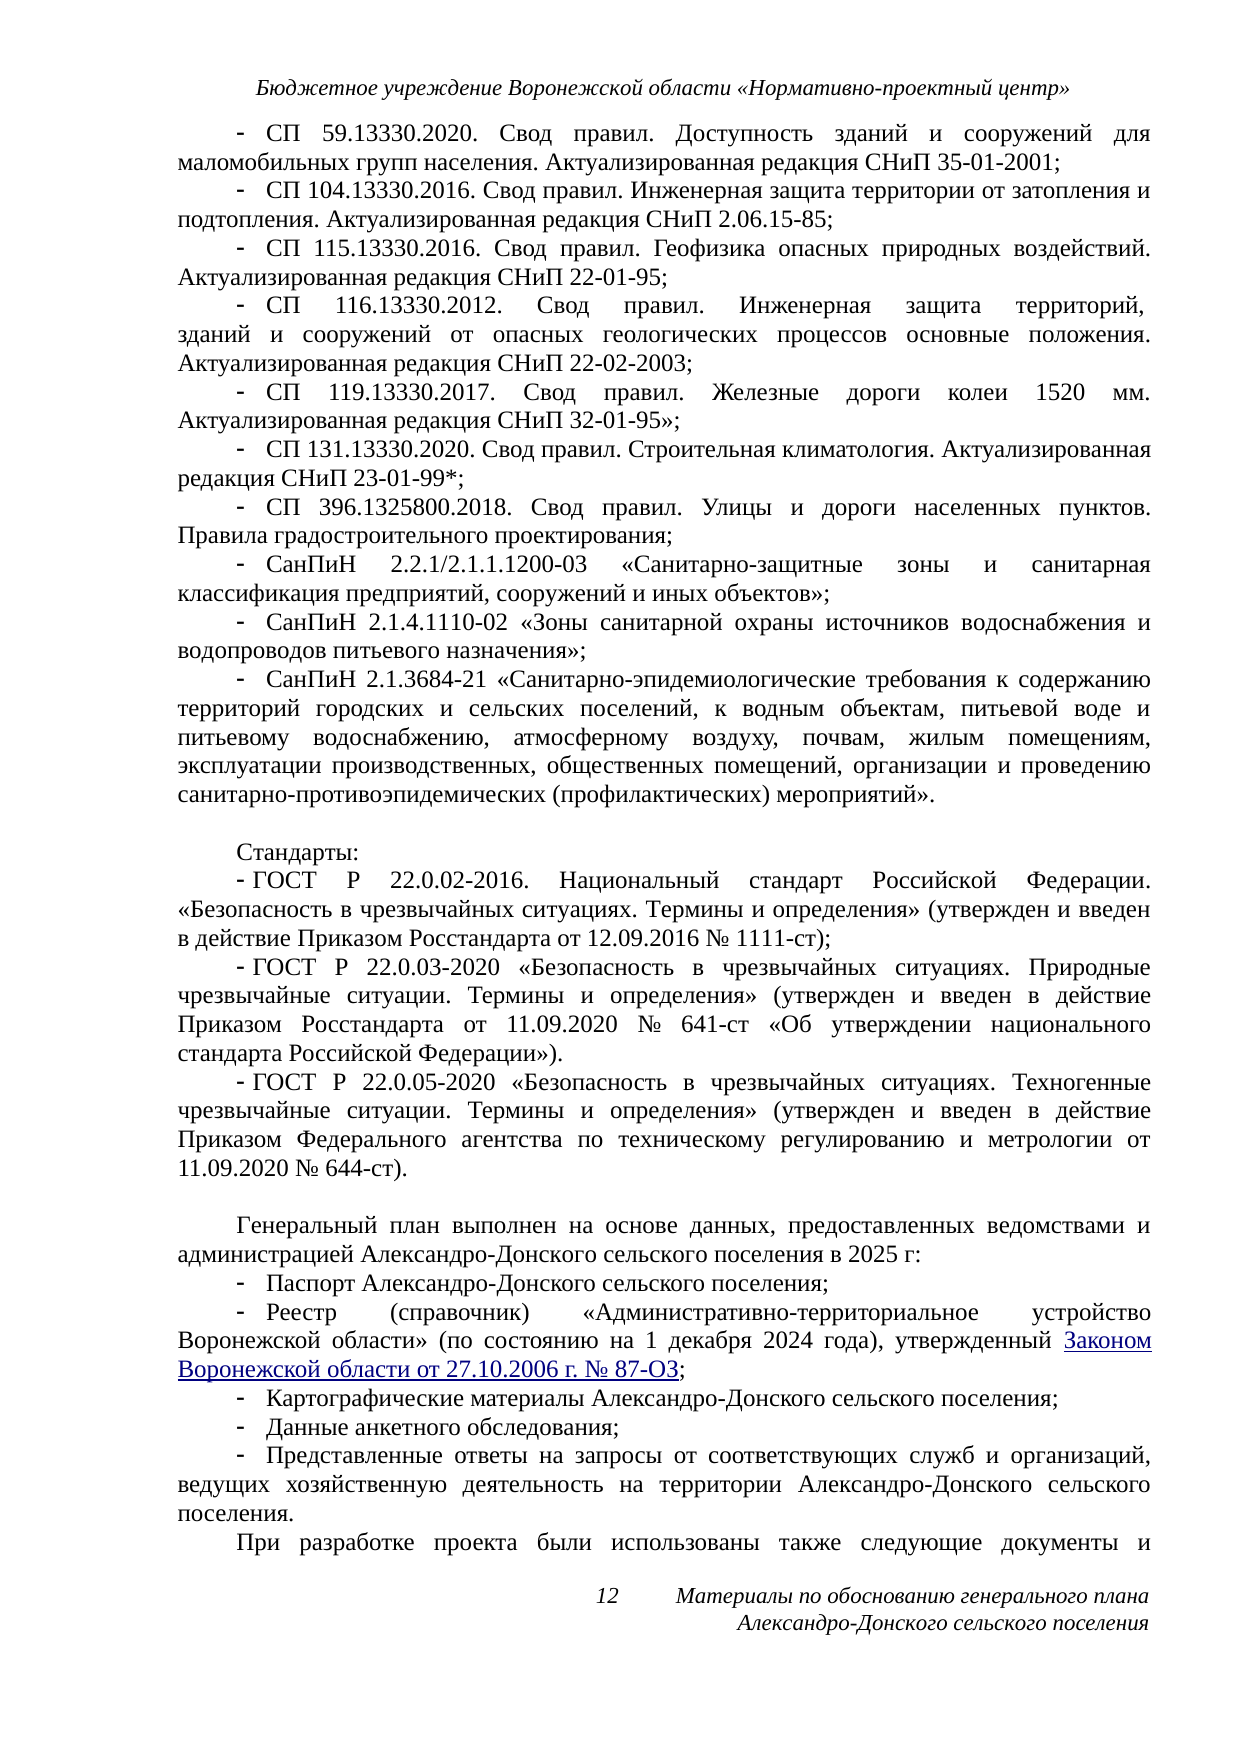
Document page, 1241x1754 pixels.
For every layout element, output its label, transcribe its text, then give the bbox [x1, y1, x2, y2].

list Данные анкетного обследования; [177, 1412, 1152, 1441]
list ГОСТ Р 22.0.02-2016. Национальный стандарт Российской Федерации. «Безопасность в чрезвычайных ситуациях. Термины и определения» (утвержден и введен в действие Приказом Росстандарта от 12.09.2016 № 1111-ст); [177, 866, 1152, 952]
list СП 116.13330.2012. Свод правил. Инженерная защита территорий, зданий и сооружений от опасных геологических процессов основные положения. Актуализированная редакция СНиП 22-02-2003; [177, 291, 1152, 377]
list Реестр (справочник) «Административно-территориальное устройство Воронежской области» (по состоянию на 1 декабря 2024 года), утвержденный Законом Воронежской области от 27.10.2006 г. № 87-ОЗ; [177, 1297, 1152, 1383]
list СП 115.13330.2016. Свод правил. Геофизика опасных природных воздействий. Актуализированная редакция СНиП 22-01-95; [177, 233, 1152, 291]
list СанПиН 2.1.3684-21 «Санитарно-эпидемиологические требования к содержанию территорий городских и сельских поселений, к водным объектам, питьевой воде и питьевому водоснабжению, атмосферному воздуху, почвам, жилым помещениям, эксплуатации производственных, общественных помещений, организации и проведению санитарно-противоэпидемических (профилактических) мероприятий». [177, 664, 1152, 808]
text Генеральный план выполнен на основе данных, предоставленных ведомствами и администрацией Александро-Донского сельского поселения в 2025 г: [177, 1211, 1152, 1268]
list Картографические материалы Александро-Донского сельского поселения; [177, 1383, 1152, 1412]
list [177, 1527, 1152, 1556]
list СП 59.13330.2020. Свод правил. Доступность зданий и сооружений для маломобильных групп населения. Актуализированная редакция СНиП 35-01-2001; [177, 118, 1152, 176]
list СП 131.13330.2020. Свод правил. Строительная климатология. Актуализированная редакция СНиП 23-01-99*; [177, 434, 1152, 492]
list СанПиН 2.1.4.1110-02 «Зоны санитарной охраны источников водоснабжения и водопроводов питьевого назначения»; [177, 607, 1152, 664]
list ГОСТ Р 22.0.03-2020 «Безопасность в чрезвычайных ситуациях. Природные чрезвычайные ситуации. Термины и определения» (утвержден и введен в действие Приказом Росстандарта от 11.09.2020 № 641-ст «Об утверждении национального стандарта Российской Федерации»). [177, 952, 1152, 1067]
list СП 104.13330.2016. Свод правил. Инженерная защита территории от затопления и подтопления. Актуализированная редакция СНиП 2.06.15-85; [177, 176, 1152, 233]
text Стандарты: [177, 837, 1152, 866]
list ГОСТ Р 22.0.05-2020 «Безопасность в чрезвычайных ситуациях. Техногенные чрезвычайные ситуации. Термины и определения» (утвержден и введен в действие Приказом Федерального агентства по техническому регулированию и метрологии от 11.09.2020 № 644-ст). [177, 1067, 1152, 1182]
list Представленные ответы на запросы от соответствующих служб и организаций, ведущих хозяйственную деятельность на территории Александро-Донского сельского поселения. [177, 1441, 1152, 1527]
list Паспорт Александро-Донского сельского поселения; [177, 1268, 1152, 1297]
list СП 396.1325800.2018. Свод правил. Улицы и дороги населенных пунктов. Правила градостроительного проектирования; [177, 492, 1152, 549]
list СанПиН 2.2.1/2.1.1.1200-03 «Санитарно-защитные зоны и санитарная классификация предприятий, сооружений и иных объектов»; [177, 549, 1152, 607]
list СП 119.13330.2017. Свод правил. Железные дороги колеи 1520 мм. Актуализированная редакция СНиП 32-01-95»; [177, 377, 1152, 434]
